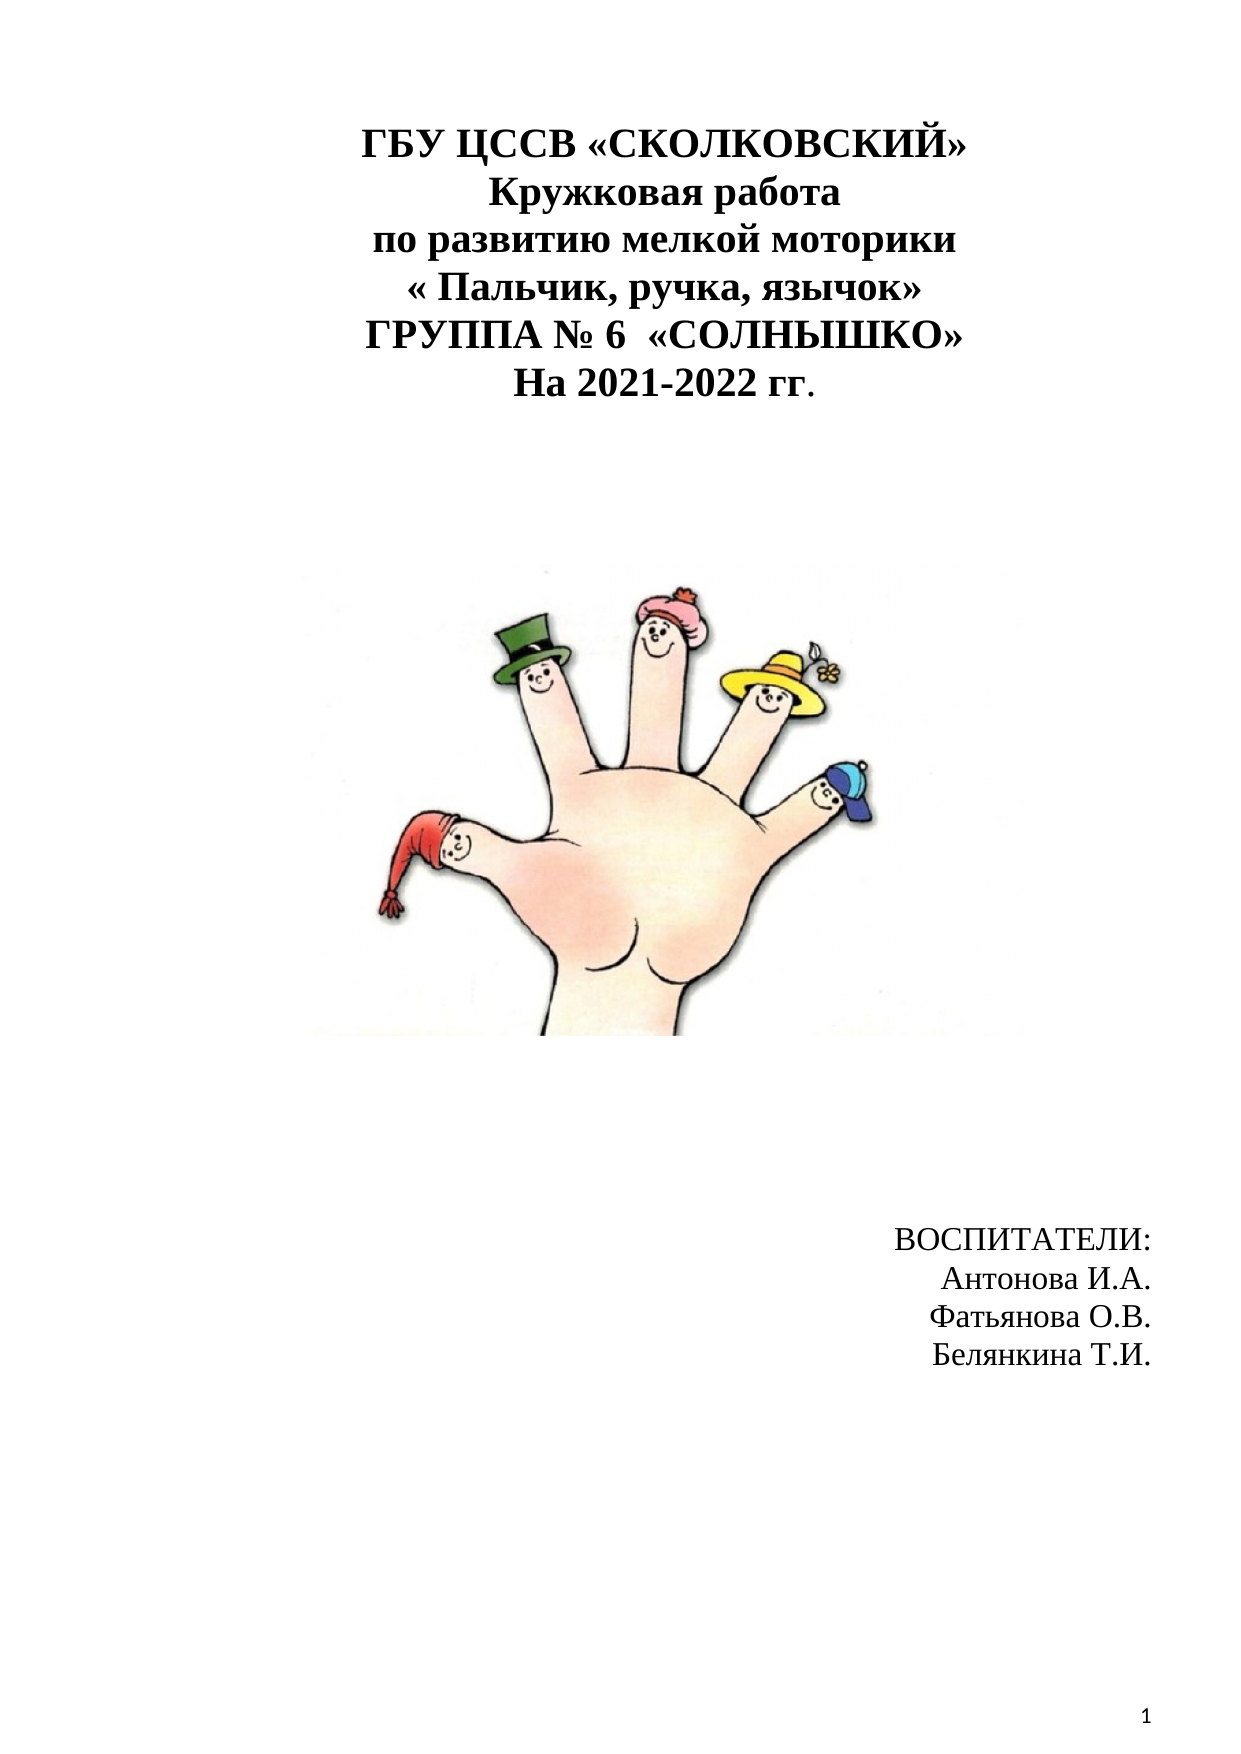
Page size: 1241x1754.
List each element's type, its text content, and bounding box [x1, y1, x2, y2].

text Антонова И.А. [177, 1258, 1152, 1296]
text Фатьянова О.В. [177, 1296, 1152, 1334]
text Кружковая работа [177, 166, 1152, 214]
text ВОСПИТАТЕЛИ: [177, 1219, 1152, 1258]
text Белянкина Т.И. [177, 1334, 1152, 1373]
text ГБУ ЦССВ «СКОЛКОВСКИЙ» [177, 118, 1152, 166]
text « Пальчик, ручка, язычок» [177, 262, 1152, 310]
picture [301, 564, 1028, 1036]
text На 2021-2022 гг. [177, 358, 1152, 406]
text по развитию мелкой моторики [177, 214, 1152, 262]
text ГРУППА № 6 «СОЛНЫШКО» [177, 310, 1152, 358]
